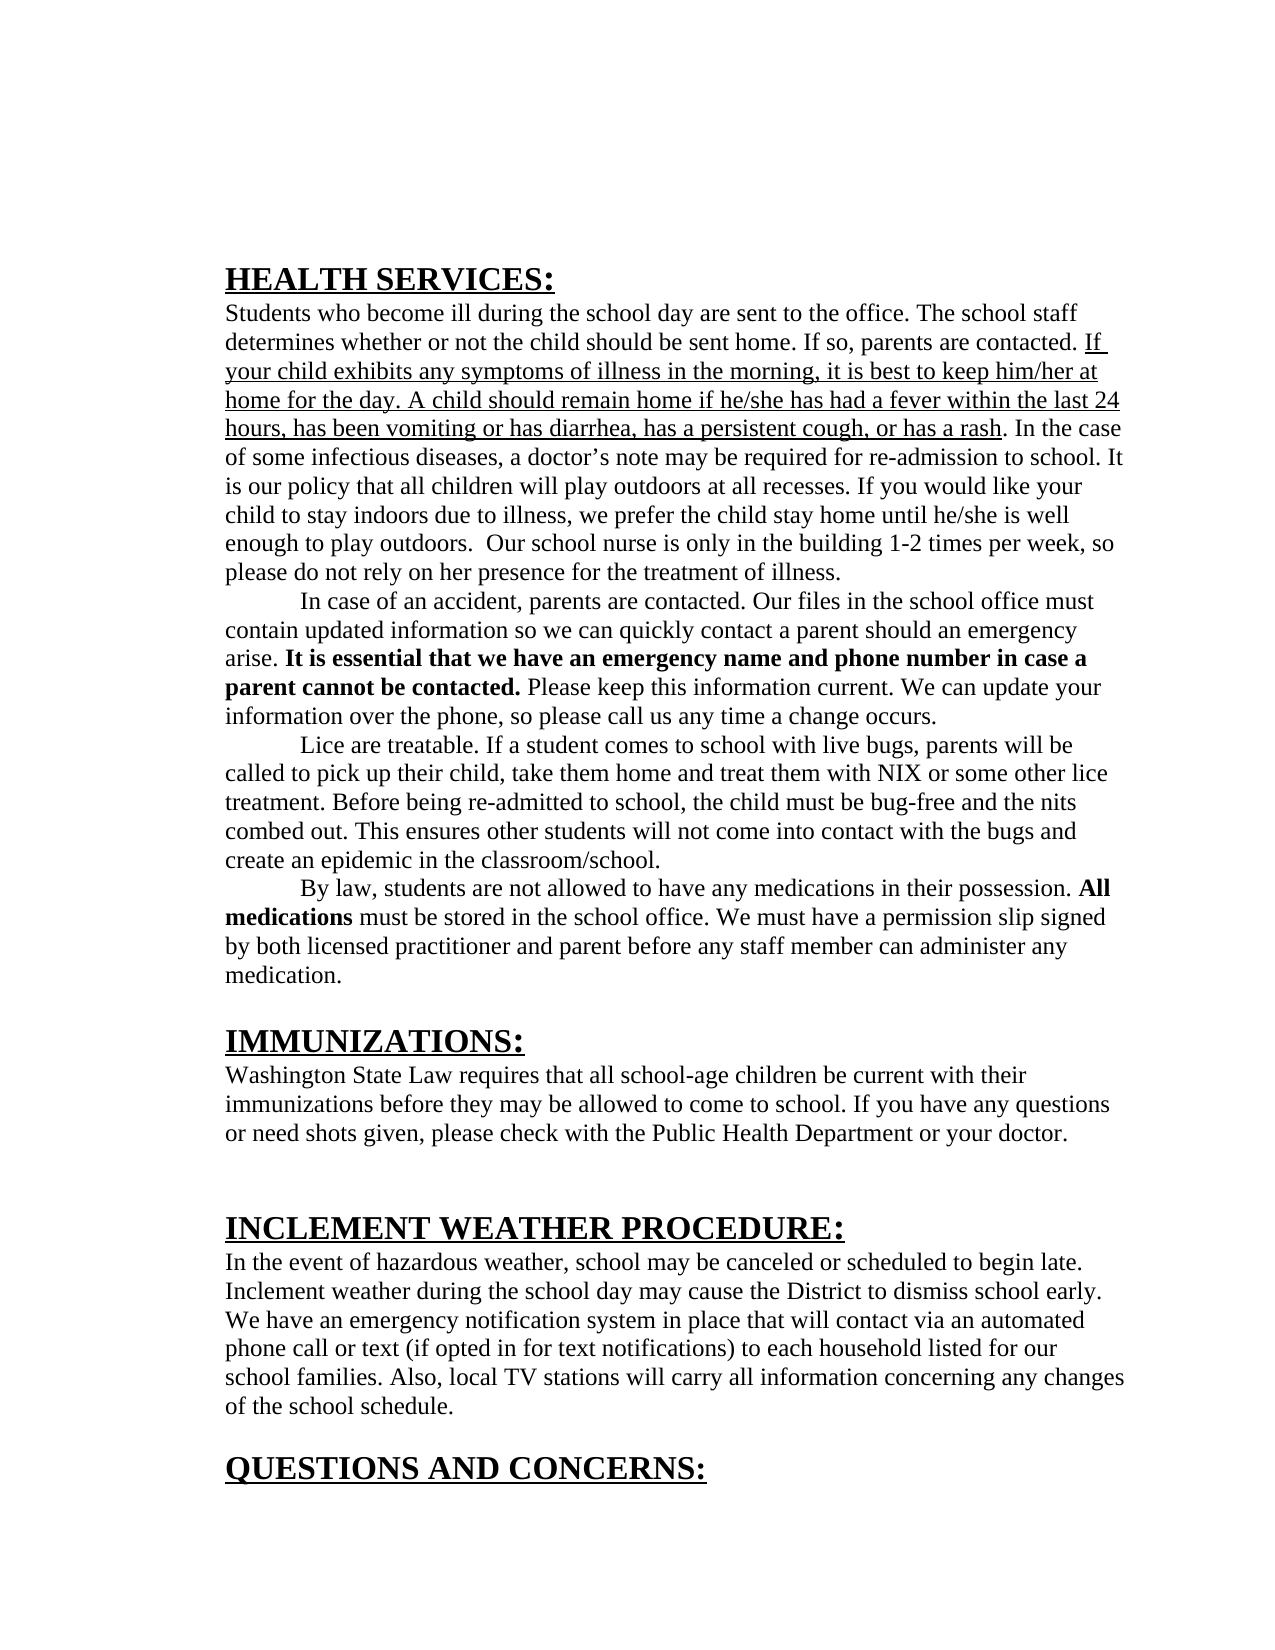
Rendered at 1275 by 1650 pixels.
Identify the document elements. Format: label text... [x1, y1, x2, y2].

text HEALTH SERVICES: [225, 255, 1125, 298]
text Washington State Law requires that all school-age children be current with their immunizations before they may be allowed to come to school. If you have any questions or need shots given, please check with the Public Health Department or your doctor. [225, 1060, 1125, 1147]
text By law, students are not allowed to have any medications in their possession. All medications must be stored in the school office. We must have a permission slip signed by both licensed practitioner and parent before any staff member can administer any medication. [225, 873, 1125, 988]
text INCLEMENT WEATHER PROCEDURE: [225, 1204, 1125, 1247]
text In the event of hazardous weather, school may be canceled or scheduled to begin late. Inclement weather during the school day may cause the District to dismiss school early. We have an emergency notification system in place that will contact via an automated phone call or text (if opted in for text notifications) to each household listed for our school families. Also, local TV stations will carry all information concerning any changes of the school schedule. [225, 1247, 1125, 1420]
text In case of an accident, parents are contacted. Our files in the school office must contain updated information so we can quickly contact a parent should an emergency arise. It is essential that we have an emergency name and phone number in case a parent cannot be contacted. Please keep this information current. We can update your information over the phone, so please call us any time a change occurs. [225, 586, 1125, 730]
text IMMUNIZATIONS: [225, 1017, 1125, 1060]
text Lice are treatable. If a student comes to school with live bugs, parents will be called to pick up their child, take them home and treat them with NIX or some other lice treatment. Before being re-admitted to school, the child must be bug-free and the nits combed out. This ensures other students will not come into contact with the bugs and create an epidemic in the classroom/school. [225, 730, 1125, 873]
text Students who become ill during the school day are sent to the office. The school staff determines whether or not the child should be sent home. If so, parents are contacted. If your child exhibits any symptoms of illness in the morning, it is best to keep him/her at home for the day. A child should remain home if he/she has had a fever within the last 24 hours, has been vomiting or has diarrhea, has a persistent cough, or has a rash. In the case of some infectious diseases, a doctor’s note may be required for re-admission to school. It is our policy that all children will play outdoors at all recesses. If you would like your child to stay indoors due to illness, we prefer the child stay home until he/she is well enough to play outdoors. Our school nurse is only in the building 1-2 times per week, so please do not rely on her presence for the treatment of illness. [225, 298, 1125, 586]
text QUESTIONS AND CONCERNS: [225, 1448, 1125, 1487]
